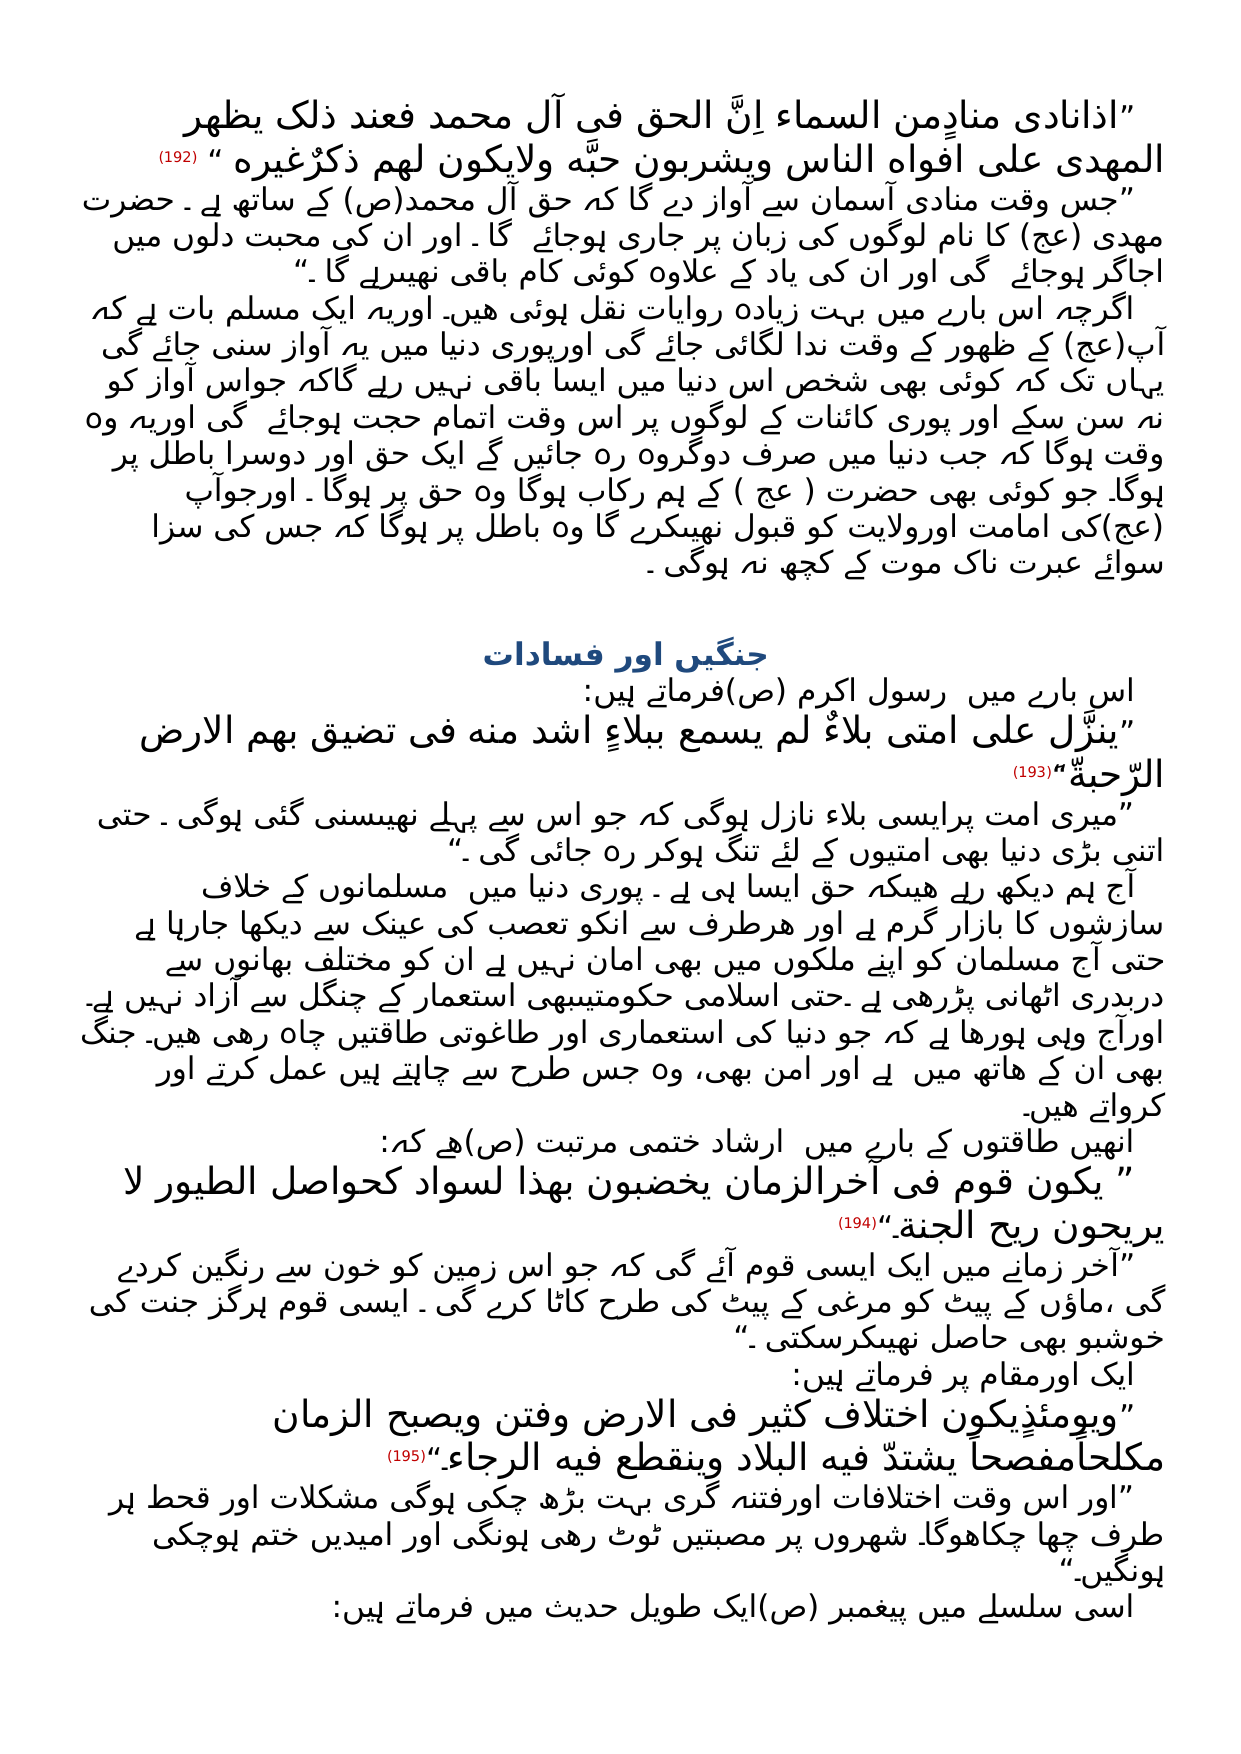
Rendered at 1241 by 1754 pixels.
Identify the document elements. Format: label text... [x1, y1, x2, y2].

text ”میری امت پرایسی بلاء نازل ہوگی کہ جو اس سے پہلے نھیںسنی گئی ہوگی ۔ حتی اتنی بڑی دنیا بھی امتیوں کے لئے تنگ ہوکر رہ جائی گی ۔“ [75, 796, 1165, 869]
text ”آخر زمانے میں ایک ایسی قوم آئے گی کہ جو اس زمین کو خون سے رنگین کردے گی ،ماؤں کے پیٹ کو مرغی کے پیٹ کی طرح کاٹا کرے گی ۔ ایسی قوم ہرگز جنت کی خوشبو بھی حاصل نھیںکرسکتی ۔“ [75, 1247, 1165, 1356]
text آج ہم دیکھ رہے ھیںکہ حق ایسا ہی ہے ۔ پوری دنیا میں مسلمانوں کے خلاف سازشوں کا بازار گرم ہے اور ھرطرف سے انکو تعصب کی عینک سے دیکھا جارہا ہے حتی آج مسلمان کو اپنے ملکوں میں بھی امان نہیں ہے ان کو مختلف بھانوں سے دربدری اٹھانی پڑرھی ہے ۔حتی اسلامی حکومتیںبھی استعمار کے چنگل سے آزاد نہیں ہے۔ اورآج وہی ہورھا ہے کہ جو دنیا کی استعماری اور طاغوتی طاقتیں چاہ رھی ھیں۔ جنگ بھی ان کے ھاتھ میں ہے اور امن بھی، وہ جس طرح سے چاہتے ہیں عمل کرتے اور کرواتے ھیں۔ [75, 869, 1165, 1123]
text ”اذانادی منادٍمن السماء اِنَّ الحق فی آل محمد فعند ذلک یظهر المهدی علی افواه الناس ویشربون حبَّه ولایکون لهم ذکرٌغیره “ (192) [75, 94, 1165, 181]
text اگرچہ اس بارے میں بہت زیادہ روایات نقل ہوئی ھیں۔ اوریہ ایک مسلم بات ہے کہ آپ(عج) کے ظھور کے وقت ندا لگائی جائے گی اورپوری دنیا میں یہ آواز سنی جائے گی یہاں تک کہ کوئی بھی شخص اس دنیا میں ایسا باقی نہیں رہے گاکہ جواس آواز کو نہ سن سکے اور پوری کائنات کے لوگوں پر اس وقت اتمام حجت ہوجائے گی اوریہ وہ وقت ہوگا کہ جب دنیا میں صرف دوگروہ رہ جائیں گے ایک حق اور دوسرا باطل پر ہوگا۔ جو کوئی بھی حضرت ( عج ) کے ہم رکاب ہوگا وہ حق پر ہوگا ۔ اورجوآپ (عج)کی امامت اورولایت کو قبول نھیںکرے گا وہ باطل پر ہوگا کہ جس کی سزا سوائے عبرت ناک موت کے کچھ نہ ہوگی ۔ [75, 290, 1165, 581]
text ”اور اس وقت اختلافات اورفتنہ گری بہت بڑھ چکی ہوگی مشکلات اور قحط ہر طرف چھا چکاھوگا۔ شھروں پر مصبتیں ٹوٹ رھی ہونگی اور امیدیں ختم ہوچکی ہونگیں۔“ [75, 1479, 1165, 1589]
text اسی سلسلے میں پیغمبر (ص)ایک طویل حدیث میں فرماتے ہیں: [75, 1589, 1165, 1625]
text ”ویومئذٍیکون اختلاف کثیر فی الارض وفتن ویصبح الزمان مکلحاًمفصحاً یشتدّ فیه البلاد وینقطع فیه الرجاء۔“(195) [75, 1392, 1165, 1479]
text انھیں طاقتوں کے بارے میں ارشاد ختمی مرتبت (ص)ھے کہ: [75, 1123, 1165, 1159]
text ایک اورمقام پر فرماتے ہیں: [75, 1356, 1165, 1392]
subtitle جنگیں اور فسادات [75, 636, 1165, 672]
text ”ینزَّل علی امتی بلاءٌ لم یسمع ببلاءٍ اشد منه فی تضیق بهم الارض الرّحبةّ“َ(193) [75, 709, 1165, 796]
text اس بارے میں رسول اکرم (ص)فرماتے ہیں: [75, 672, 1165, 709]
text ” یکون قوم فی آخرالزمان یخضبون بهذا لسواد کحواصل الطیور لا یریحون ریح الجنة۔“(194) [75, 1159, 1165, 1247]
text ”جس وقت منادی آسمان سے آواز دے گا کہ حق آل محمد(ص) کے ساتھ ہے ۔ حضرت مھدی (عج) کا نام لوگوں کی زبان پر جاری ہوجائے گا ۔ اور ان کی محبت دلوں میں اجاگر ہوجائے گی اور ان کی یاد کے علاوہ کوئی کام باقی نھیںرہے گا ۔“ [75, 181, 1165, 290]
